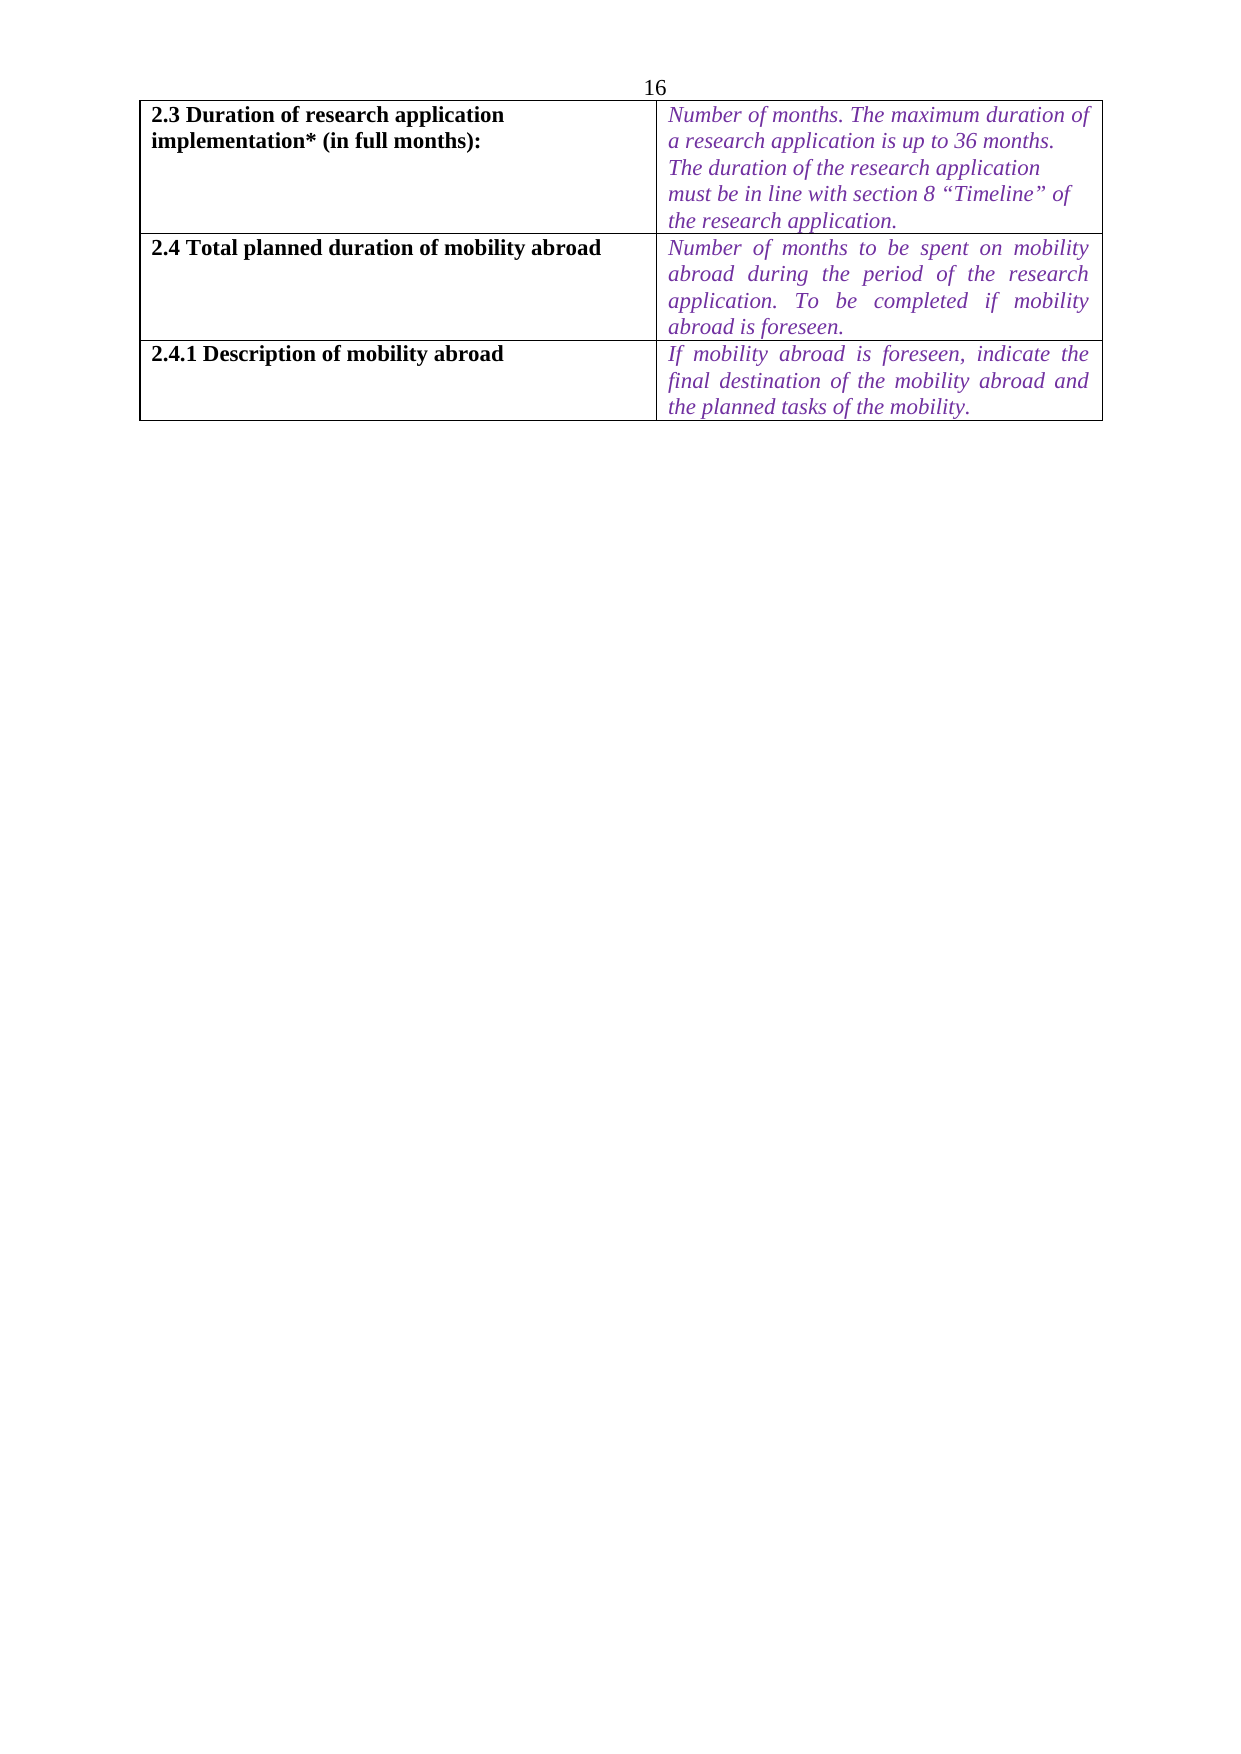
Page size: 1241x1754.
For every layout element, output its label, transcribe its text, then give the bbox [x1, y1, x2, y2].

table_header 2.3 Duration of research application implementation* (in full months): [141, 101, 656, 233]
table_header Number of months. The maximum duration of a research application is up to 36 months. The duration of the research application must be in line with section 8 “Timeline” of the research application. [657, 101, 1102, 233]
table_cell 2.4 Total planned duration of mobility abroad [141, 234, 656, 339]
table_cell Number of months to be spent on mobility abroad during the period of the research application. To be completed if mobility abroad is foreseen. [657, 234, 1102, 339]
table_cell If mobility abroad is foreseen, indicate the final destination of the mobility abroad and the planned tasks of the mobility. [657, 341, 1102, 419]
table_cell 2.4.1 Description of mobility abroad [141, 341, 656, 419]
